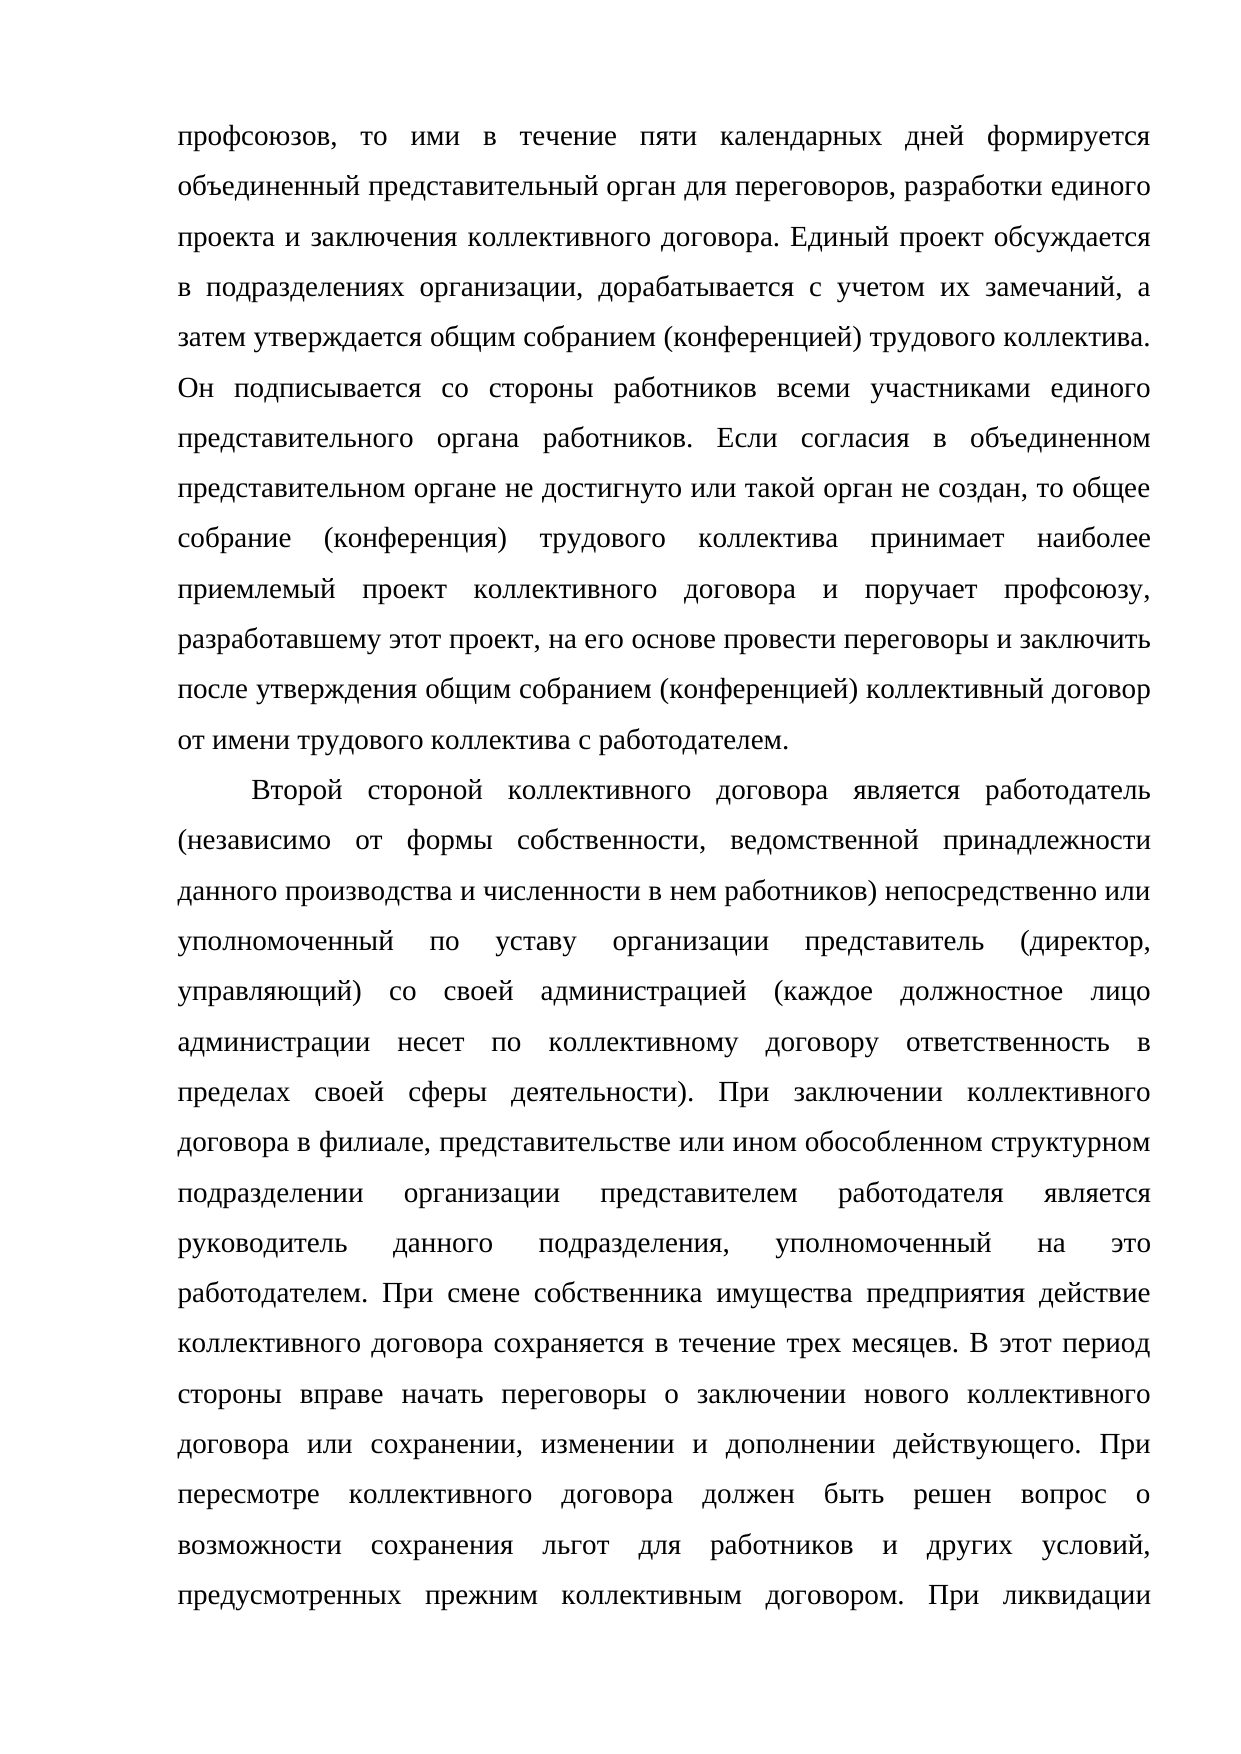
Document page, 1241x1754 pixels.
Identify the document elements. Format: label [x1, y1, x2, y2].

text [177, 772, 1152, 1611]
text [177, 118, 1152, 755]
